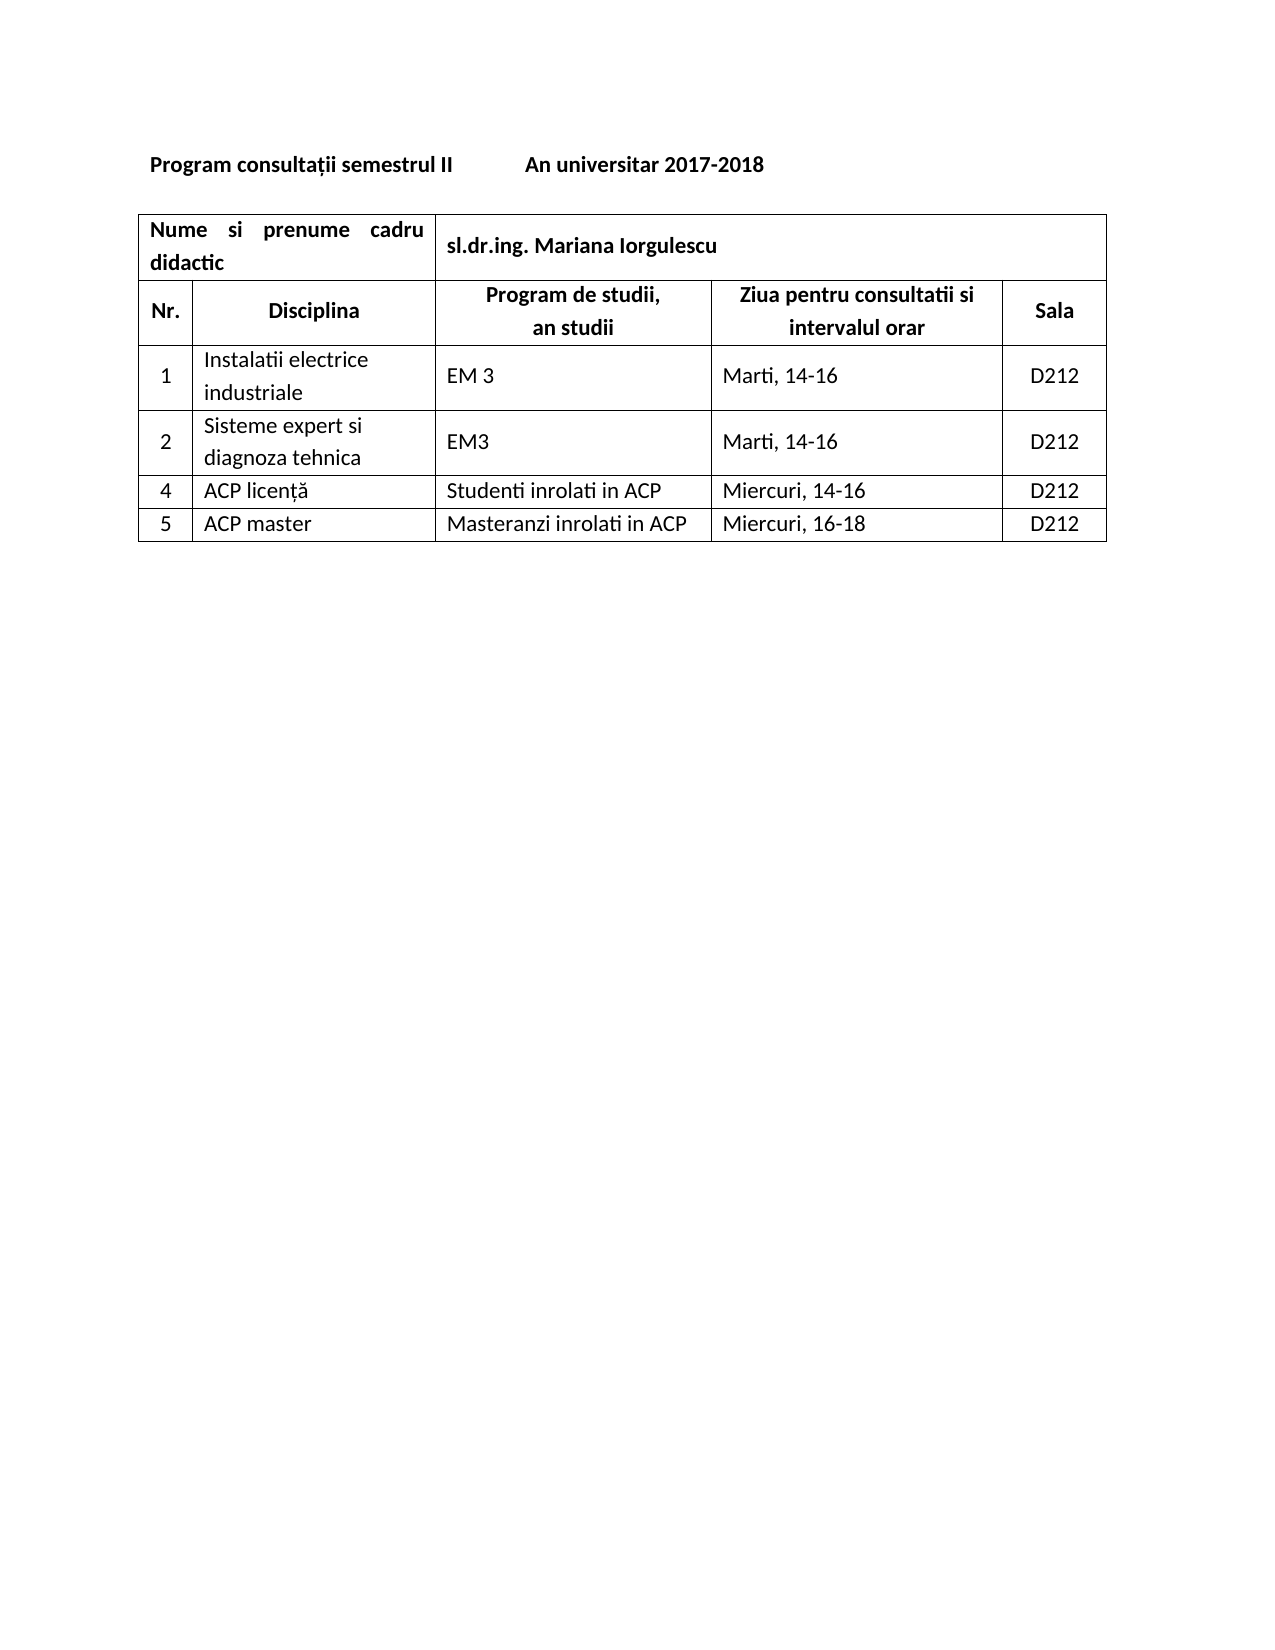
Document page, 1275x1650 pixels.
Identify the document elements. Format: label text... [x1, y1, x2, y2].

table_cell Nr. [139, 281, 192, 344]
table_cell EM3 [436, 411, 711, 475]
table_cell Program de studii, an studii [436, 281, 711, 344]
table_cell Disciplina [193, 281, 435, 344]
table_cell ACP master [193, 509, 435, 541]
table_header sl.dr.ing. Mariana Iorgulescu [436, 215, 1106, 279]
table_cell Instalatii electrice industriale [193, 346, 435, 410]
table_cell 2 [139, 411, 192, 475]
table_cell Marti, 14-16 [712, 411, 1002, 475]
table_cell 5 [139, 509, 192, 541]
table_cell EM 3 [436, 346, 711, 410]
table_cell D212 [1003, 411, 1106, 475]
table_cell Sisteme expert si diagnoza tehnica [193, 411, 435, 475]
table_cell D212 [1003, 476, 1106, 508]
table_cell Marti, 14-16 [712, 346, 1002, 410]
table_cell Studenti inrolati in ACP [436, 476, 711, 508]
table_cell Sala [1003, 281, 1106, 344]
table_header Nume si prenume cadru didactic [139, 215, 435, 279]
table_cell 1 [139, 346, 192, 410]
table_cell Masteranzi inrolati in ACP [436, 509, 711, 541]
table_cell D212 [1003, 509, 1106, 541]
text Program consultații semestrul II An universitar 2017-2018 [150, 150, 1125, 178]
table_cell Miercuri, 16-18 [712, 509, 1002, 541]
table_cell 4 [139, 476, 192, 508]
table_cell ACP licență [193, 476, 435, 508]
table_cell Ziua pentru consultatii si intervalul orar [712, 281, 1002, 344]
table_cell D212 [1003, 346, 1106, 410]
table_cell Miercuri, 14-16 [712, 476, 1002, 508]
